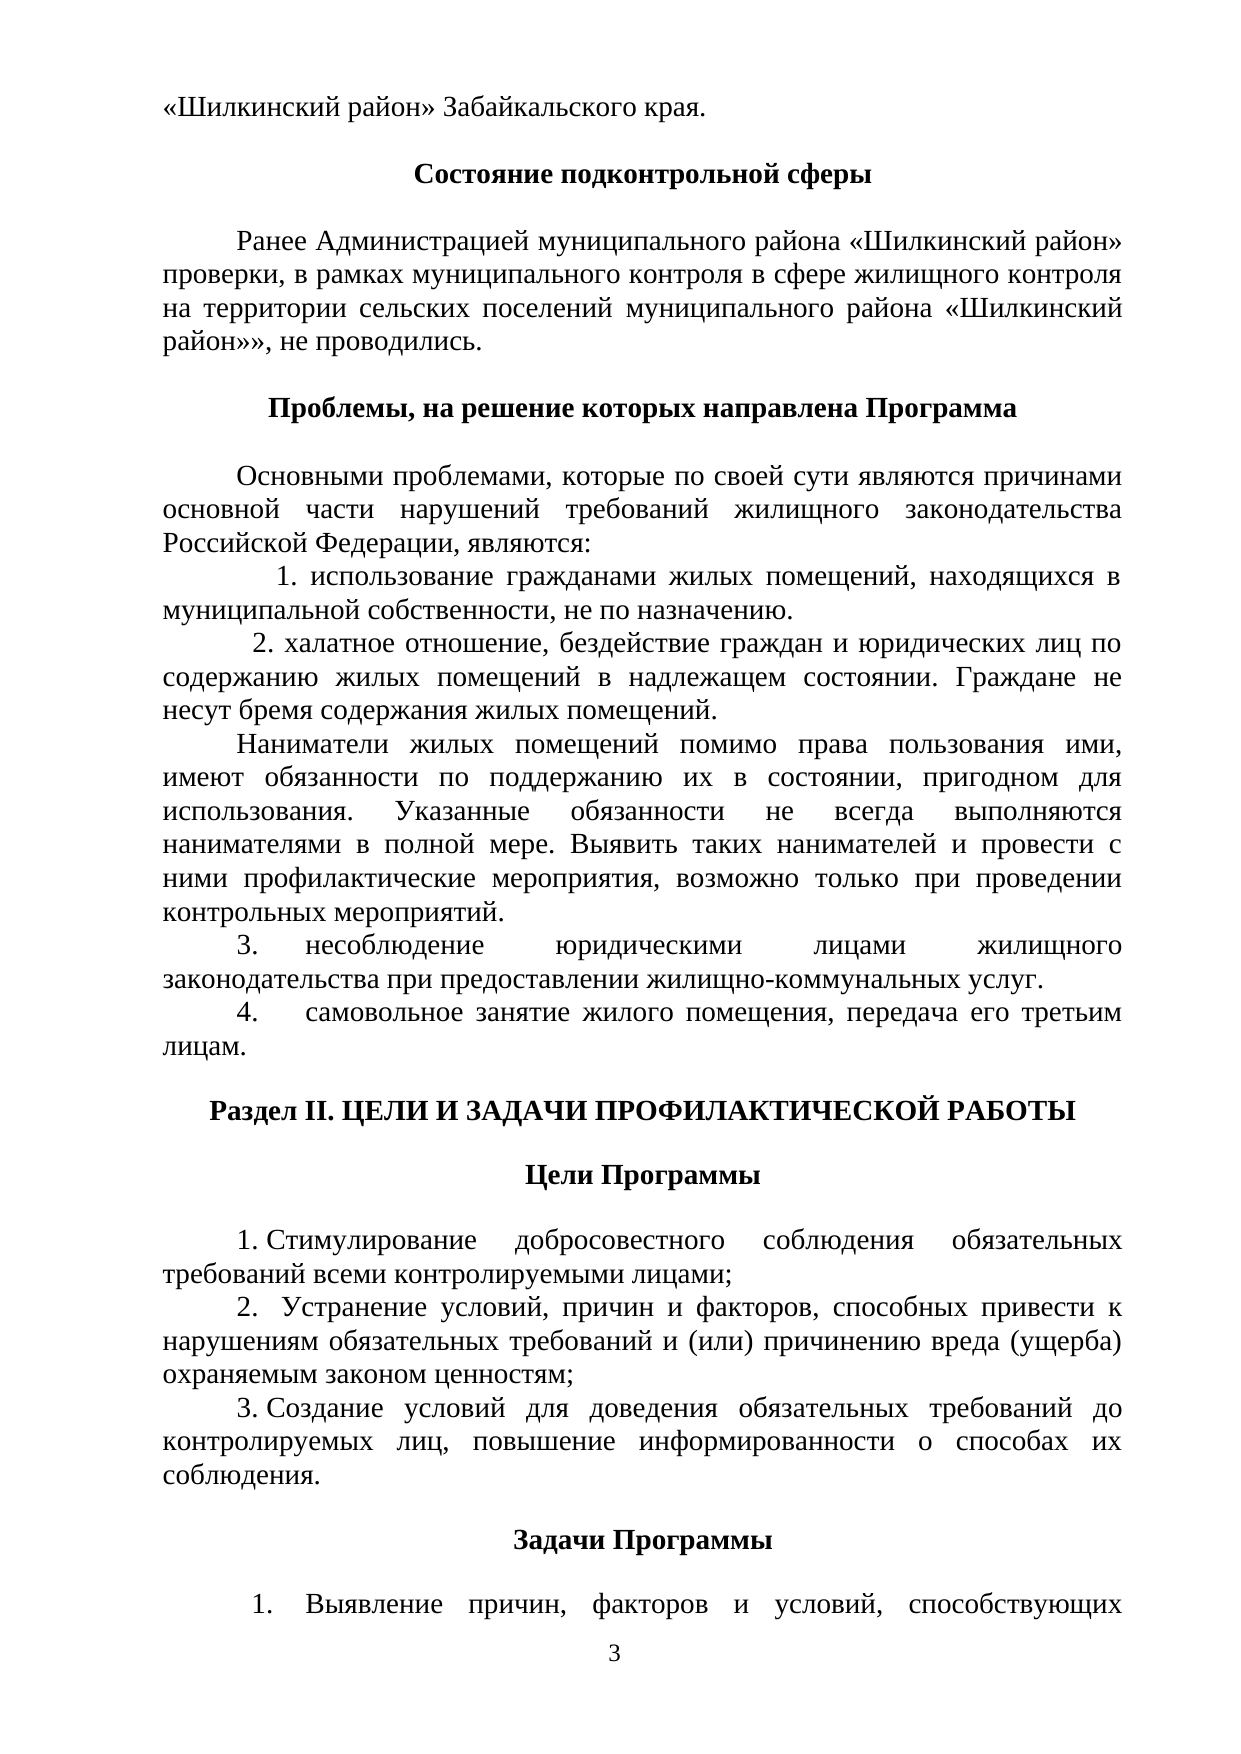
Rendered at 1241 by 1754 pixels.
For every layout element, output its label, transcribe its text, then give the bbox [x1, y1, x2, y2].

text Проблемы, на решение которых направлена Программа [162, 391, 1123, 424]
text 1. использование гражданами жилых помещений, находящихся в муниципальной собственности, не по назначению. [162, 558, 1123, 625]
text Наниматели жилых помещений помимо права пользования ими, имеют обязанности по поддержанию их в состоянии, пригодном для использования. Указанные обязанности не всегда выполняются нанимателями в полной мере. Выявить таких нанимателей и провести с ними профилактические мероприятия, возможно только при проведении контрольных мероприятий. [162, 726, 1123, 927]
list Создание условий для доведения обязательных требований до контролируемых лиц, повышение информированности о способах их соблюдения. [162, 1390, 1123, 1491]
list Стимулирование добросовестного соблюдения обязательных требований всеми контролируемыми лицами; [162, 1222, 1123, 1289]
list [162, 1587, 1123, 1620]
text Ранее Администрацией муниципального района «Шилкинский район» проверки, в рамках муниципального контроля в сфере жилищного контроля на территории сельских поселений муниципального района «Шилкинский район»», не проводились. [162, 223, 1123, 357]
text Основными проблемами, которые по своей сути являются причинами основной части нарушений требований жилищного законодательства Российской Федерации, являются: [162, 458, 1123, 558]
text 2. халатное отношение, бездействие граждан и юридических лиц по содержанию жилых помещений в надлежащем состоянии. Граждане не несут бремя содержания жилых помещений. [162, 625, 1123, 726]
text Задачи Программы [162, 1522, 1123, 1555]
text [162, 89, 1123, 122]
text Раздел II. ЦЕЛИ И ЗАДАЧИ ПРОФИЛАКТИЧЕСКОЙ РАБОТЫ [162, 1093, 1123, 1126]
list несоблюдение юридическими лицами жилищного законодательства при предоставлении жилищно-коммунальных услуг. [162, 927, 1123, 994]
list Устранение условий, причин и факторов, способных привести к нарушениям обязательных требований и (или) причинению вреда (ущерба) охраняемым законом ценностям; [162, 1289, 1123, 1390]
text Цели Программы [162, 1157, 1123, 1191]
list самовольное занятие жилого помещения, передача его третьим лицам. [162, 994, 1123, 1061]
text Состояние подконтрольной сферы [162, 156, 1123, 189]
